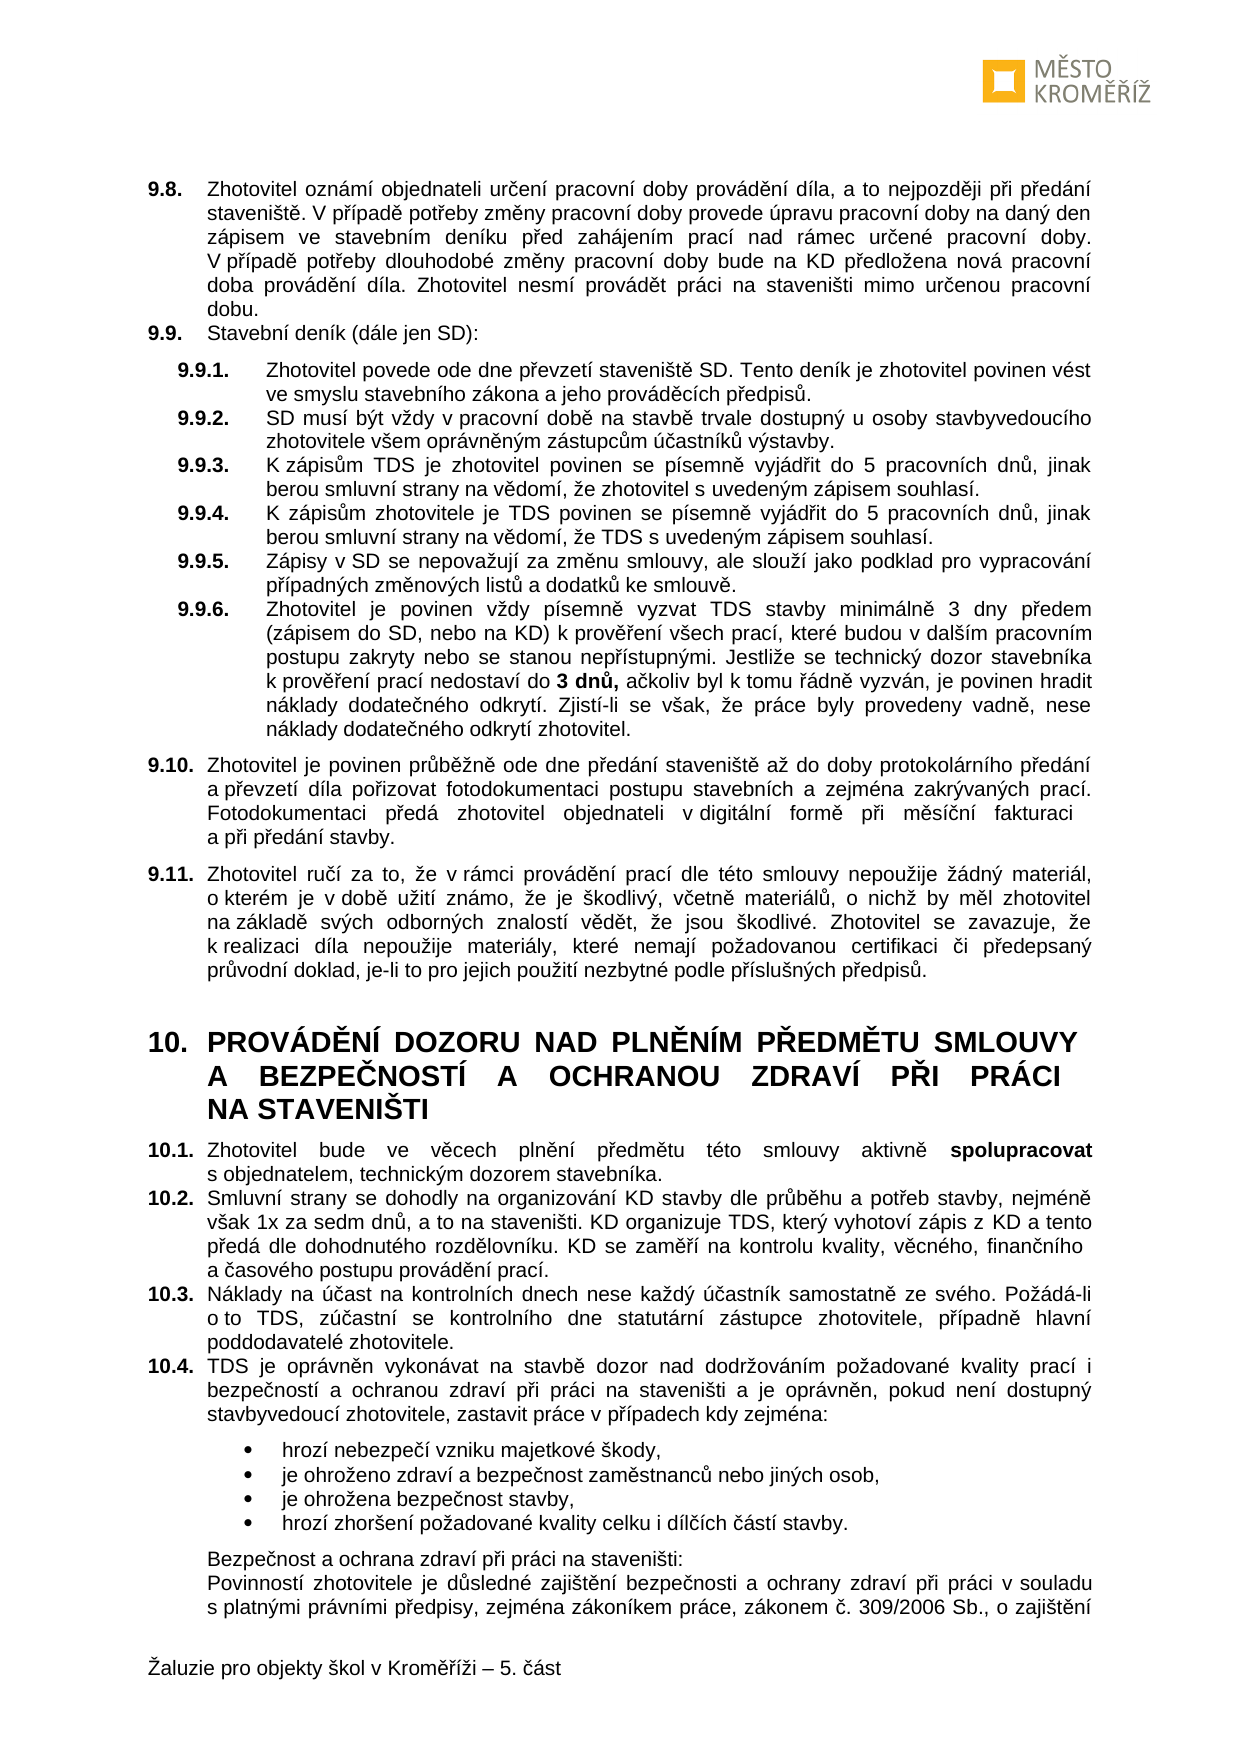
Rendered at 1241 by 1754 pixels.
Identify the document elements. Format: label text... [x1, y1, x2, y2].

list Zhotovitel povede ode dne převzetí staveniště SD. Tento deník je zhotovitel povinen vést ve smyslu stavebního zákona a jeho prováděcích předpisů. [177, 357, 1092, 405]
list TDS je oprávněn vykonávat na stavbě dozor nad dodržováním požadované kvality prací i bezpečností a ochranou zdraví při práci na staveništi a je oprávněn, pokud není dostupný stavbyvedoucí zhotovitele, zastavit práce v případech kdy zejména: [148, 1354, 1092, 1426]
list Zápisy v SD se nepovažují za změnu smlouvy, ale slouží jako podklad pro vypracování případných změnových listů a dodatků ke smlouvě. [177, 549, 1092, 597]
picture [977, 48, 1158, 115]
list Smluvní strany se dohodly na organizování KD stavby dle průběhu a potřeb stavby, nejméně však 1x za sedm dnů, a to na staveništi. KD organizuje TDS, který vyhotoví zápis z KD a tento předá dle dohodnutého rozdělovníku. KD se zaměří na kontrolu kvality, věcného, finančního a časového postupu provádění prací. [148, 1186, 1092, 1282]
list PROVÁDĚNÍ DOZORU NAD PLNĚNÍM PŘEDMĚTU SMLOUVY A BEZPEČNOSTÍ A OCHRANOU ZDRAVÍ PŘI PRÁCI NA STAVENIŠTI [148, 1025, 1092, 1126]
list Náklady na účast na kontrolních dnech nese každý účastník samostatně ze svého. Požádá-li o to TDS, zúčastní se kontrolního dne statutární zástupce zhotovitele, případně hlavní poddodavatelé zhotovitele. [148, 1282, 1092, 1354]
list Stavební deník (dále jen SD): [148, 321, 1092, 345]
list K zápisům TDS je zhotovitel povinen se písemně vyjádřit do 5 pracovních dnů, jinak berou smluvní strany na vědomí, že zhotovitel s uvedeným zápisem souhlasí. [177, 453, 1092, 501]
list hrozí zhoršení požadované kvality celku i dílčích částí stavby. [244, 1511, 1092, 1534]
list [207, 1571, 1092, 1619]
list je ohrožena bezpečnost stavby, [244, 1486, 1092, 1511]
list je ohroženo zdraví a bezpečnost zaměstnanců nebo jiných osob, [244, 1462, 1092, 1486]
list K zápisům zhotovitele je TDS povinen se písemně vyjádřit do 5 pracovních dnů, jinak berou smluvní strany na vědomí, že TDS s uvedeným zápisem souhlasí. [177, 501, 1092, 549]
list Zhotovitel ručí za to, že v rámci provádění prací dle této smlouvy nepoužije žádný materiál, o kterém je v době užití známo, že je škodlivý, včetně materiálů, o nichž by měl zhotovitel na základě svých odborných znalostí vědět, že jsou škodlivé. Zhotovitel se zavazuje, že k realizaci díla nepoužije materiály, které nemají požadovanou certifikaci či předepsaný průvodní doklad, je-li to pro jejich použití nezbytné podle příslušných předpisů. [148, 862, 1092, 981]
list SD musí být vždy v pracovní době na stavbě trvale dostupný u osoby stavbyvedoucího zhotovitele všem oprávněným zástupcům účastníků výstavby. [177, 405, 1092, 453]
list Zhotovitel bude ve věcech plnění předmětu této smlouvy aktivně spolupracovat s objednatelem, technickým dozorem stavebníka. [148, 1138, 1092, 1186]
list Bezpečnost a ochrana zdraví při práci na staveništi: [207, 1547, 1092, 1571]
list Zhotovitel je povinen průběžně ode dne předání staveniště až do doby protokolárního předání a převzetí díla pořizovat fotodokumentaci postupu stavebních a zejména zakrývaných prací. Fotodokumentaci předá zhotovitel objednateli v digitální formě při měsíční fakturaci a při předání stavby. [148, 753, 1092, 849]
list Zhotovitel oznámí objednateli určení pracovní doby provádění díla, a to nejpozději při předání staveniště. V případě potřeby změny pracovní doby provede úpravu pracovní doby na daný den zápisem ve stavebním deníku před zahájením prací nad rámec určené pracovní doby. V případě potřeby dlouhodobé změny pracovní doby bude na KD předložena nová pracovní doba provádění díla. Zhotovitel nesmí provádět práci na staveništi mimo určenou pracovní dobu. [148, 177, 1092, 321]
list hrozí nebezpečí vzniku majetkové škody, [244, 1438, 1092, 1462]
list Zhotovitel je povinen vždy písemně vyzvat TDS stavby minimálně 3 dny předem (zápisem do SD, nebo na KD) k prověření všech prací, které budou v dalším pracovním postupu zakryty nebo se stanou nepřístupnými. Jestliže se technický dozor stavebníka k prověření prací nedostaví do 3 dnů, ačkoliv byl k tomu řádně vyzván, je povinen hradit náklady dodatečného odkrytí. Zjistí-li se však, že práce byly provedeny vadně, nese náklady dodatečného odkrytí zhotovitel. [177, 597, 1092, 741]
